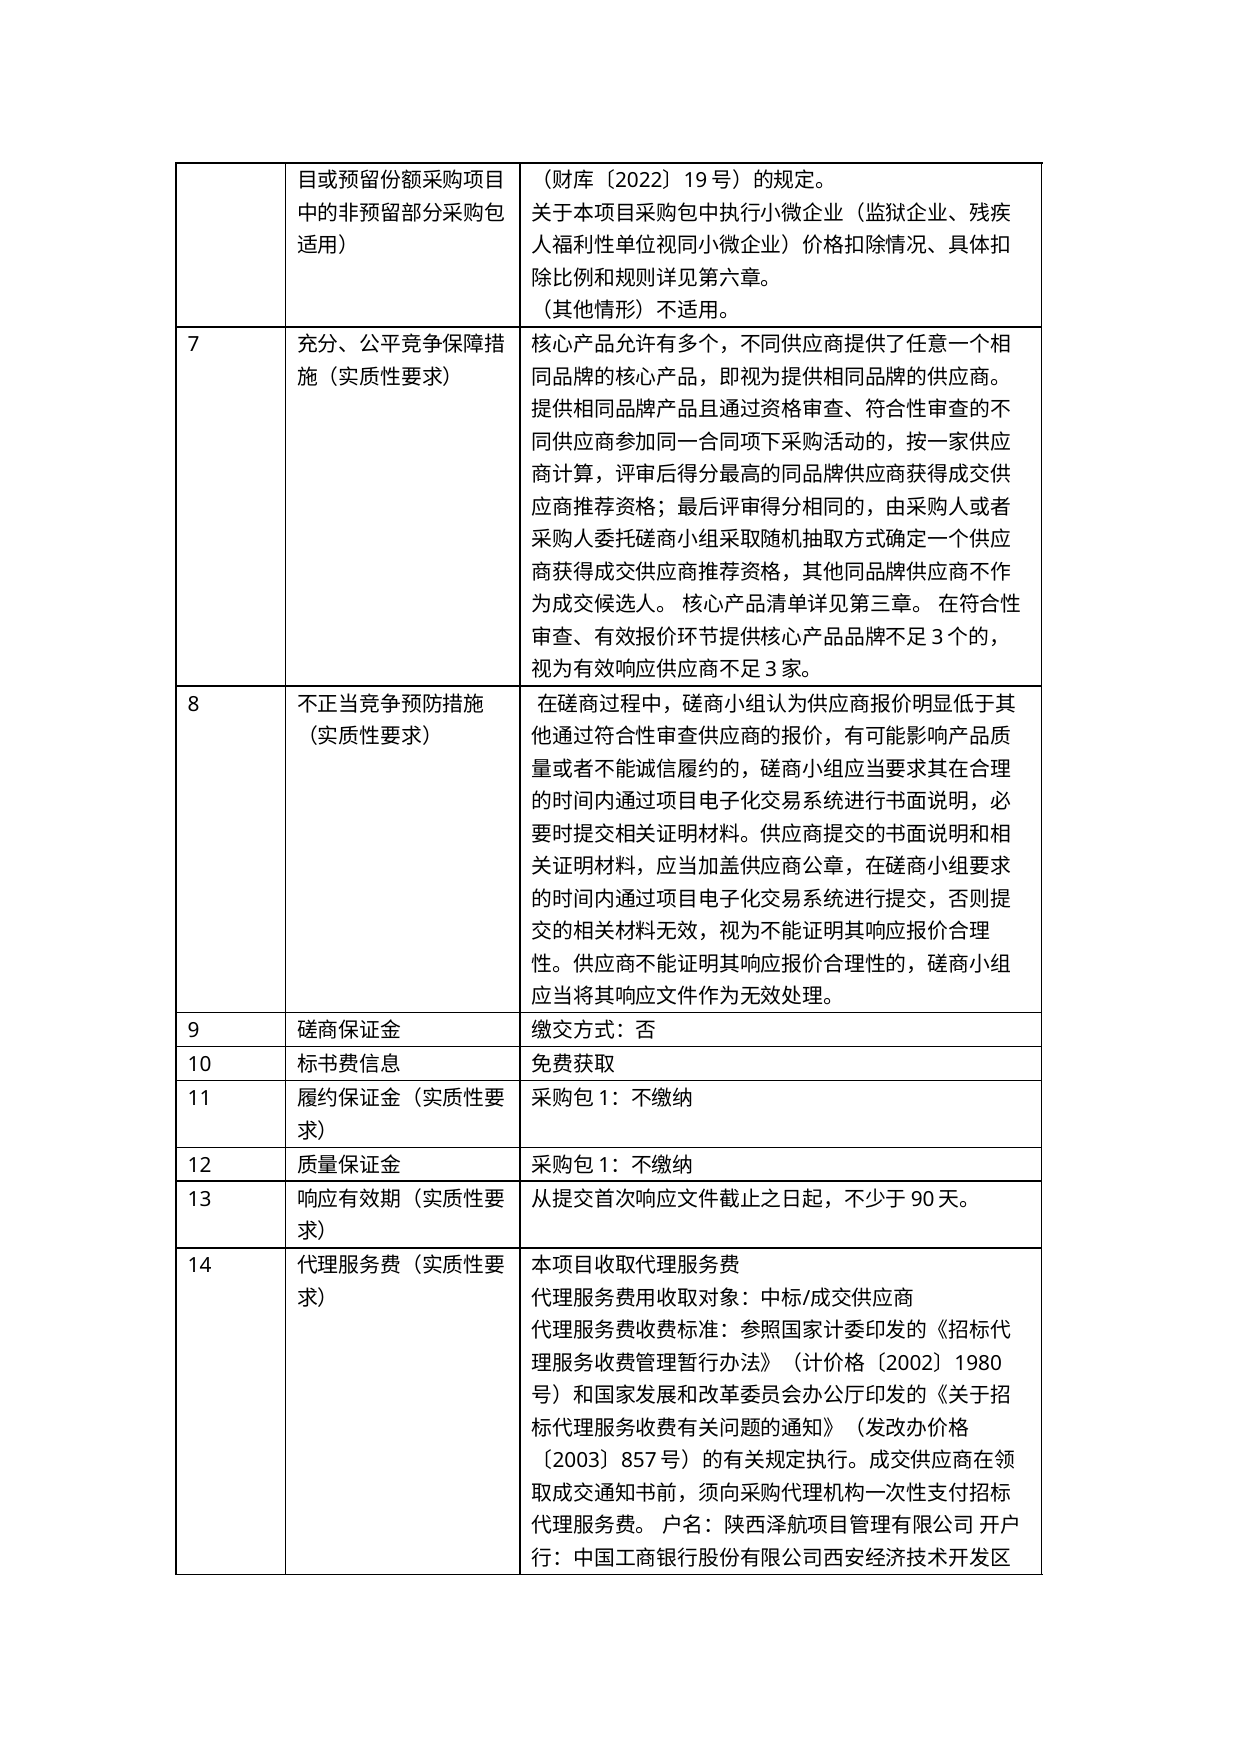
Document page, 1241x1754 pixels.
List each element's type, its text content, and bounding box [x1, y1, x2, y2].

table_cell 代理服务费（实质性要求） [286, 1249, 519, 1573]
table_cell 采购包1：不缴纳 [521, 1148, 1041, 1180]
table_cell 采购包1：不缴纳 [521, 1081, 1041, 1146]
table_cell 12 [177, 1148, 285, 1180]
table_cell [521, 164, 1041, 326]
table_cell 磋商保证金 [286, 1013, 519, 1046]
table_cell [521, 1249, 1041, 1573]
table_cell 质量保证金 [286, 1148, 519, 1180]
table_cell 免费获取 [521, 1047, 1041, 1080]
table_cell 核心产品允许有多个，不同供应商提供了任意一个相同品牌的核心产品，即视为提供相同品牌的供应商。 提供相同品牌产品且通过资格审查、符合性审查的不同供应商参加同一合同项下采购活动的，按一家供应商计算，评审后得分最高的同品牌供应商获得成交供应商推荐资格；最后评审得分相同的，由采购人或者采购人委托磋商小组采取随机抽取方式确定一个供应商获得成交供应商推荐资格，其他同品牌供应商不作为成交候选人。 核心产品清单详见第三章。 在符合性审查、有效报价环节提供核心产品品牌不足3个的，视为有效响应供应商不足3家。 [521, 328, 1041, 685]
table_cell 在磋商过程中，磋商小组认为供应商报价明显低于其他通过符合性审查供应商的报价，有可能影响产品质量或者不能诚信履约的，磋商小组应当要求其在合理的时间内通过项目电子化交易系统进行书面说明，必要时提交相关证明材料。供应商提交的书面说明和相关证明材料，应当加盖供应商公章，在磋商小组要求的时间内通过项目电子化交易系统进行提交，否则提交的相关材料无效，视为不能证明其响应报价合理性。供应商不能证明其响应报价合理性的，磋商小组应当将其响应文件作为无效处理。 [521, 687, 1041, 1012]
table_cell 标书费信息 [286, 1047, 519, 1080]
table_cell 13 [177, 1182, 285, 1247]
table_cell 从提交首次响应文件截止之日起，不少于90天。 [521, 1182, 1041, 1247]
table_cell 14 [177, 1249, 285, 1573]
table_cell 10 [177, 1047, 285, 1080]
table_cell 6 [177, 164, 285, 326]
table_cell 9 [177, 1013, 285, 1046]
table_cell 响应有效期（实质性要求） [286, 1182, 519, 1247]
table_cell 充分、公平竞争保障措施（实质性要求） [286, 328, 519, 685]
table_cell 履约保证金（实质性要求） [286, 1081, 519, 1146]
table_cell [286, 164, 519, 326]
table_cell 8 [177, 687, 285, 1012]
table_cell 不正当竞争预防措施 （实质性要求） [286, 687, 519, 1012]
table_cell 7 [177, 328, 285, 685]
table_cell 缴交方式：否 [521, 1013, 1041, 1046]
table_cell 11 [177, 1081, 285, 1146]
